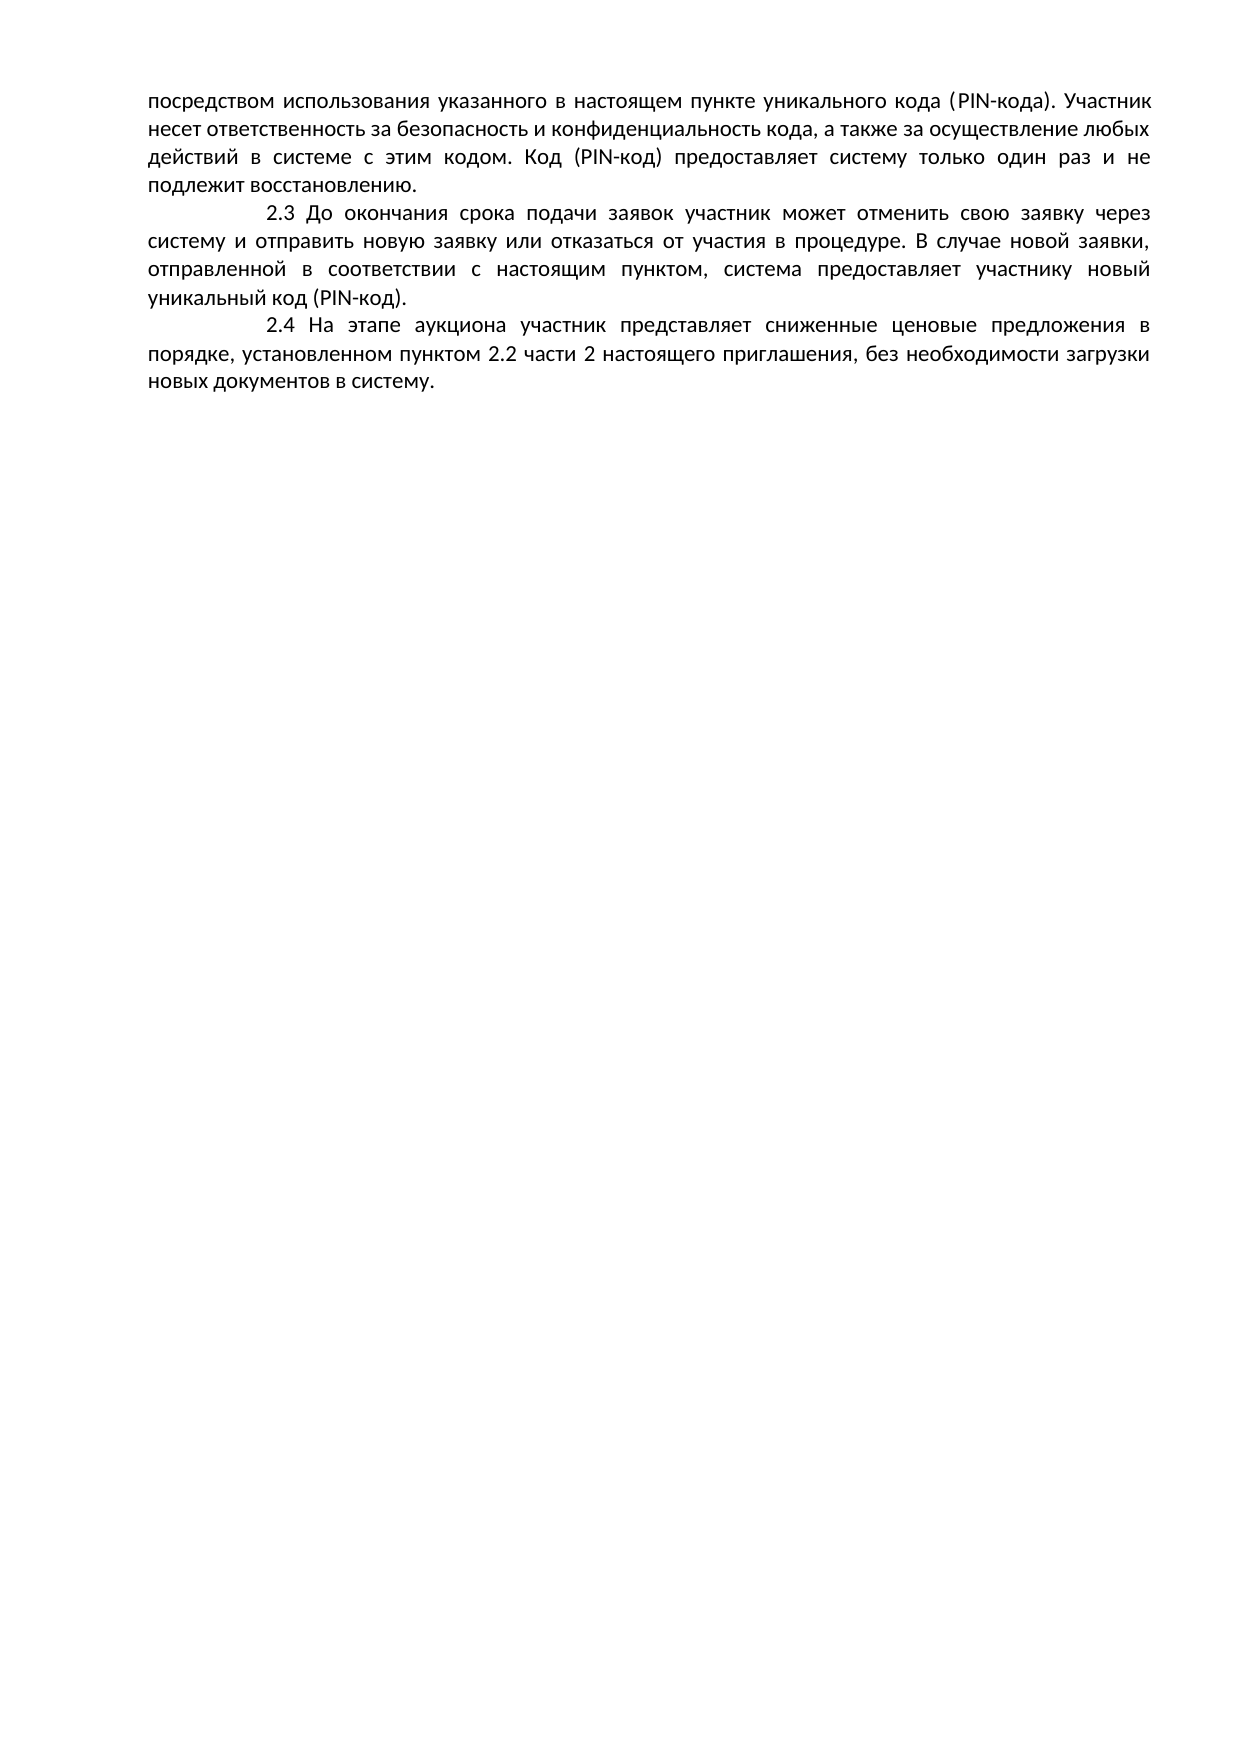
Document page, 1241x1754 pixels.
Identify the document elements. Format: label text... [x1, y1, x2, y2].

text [148, 86, 1152, 198]
text 2.4 На этапе аукциона участник представляет сниженные ценовые предложения в порядке, установленном пунктом 2.2 части 2 настоящего приглашения, без необходимости загрузки новых документов в систему. Приложение № 1 [148, 311, 1152, 395]
text 2.3 До окончания срока подачи заявок участник может отменить свою заявку через систему и отправить новую заявку или отказаться от участия в процедуре. В случае новой заявки, отправленной в соответствии с настоящим пунктом, система предоставляет участнику новый уникальный код (PIN-код). [148, 198, 1152, 311]
